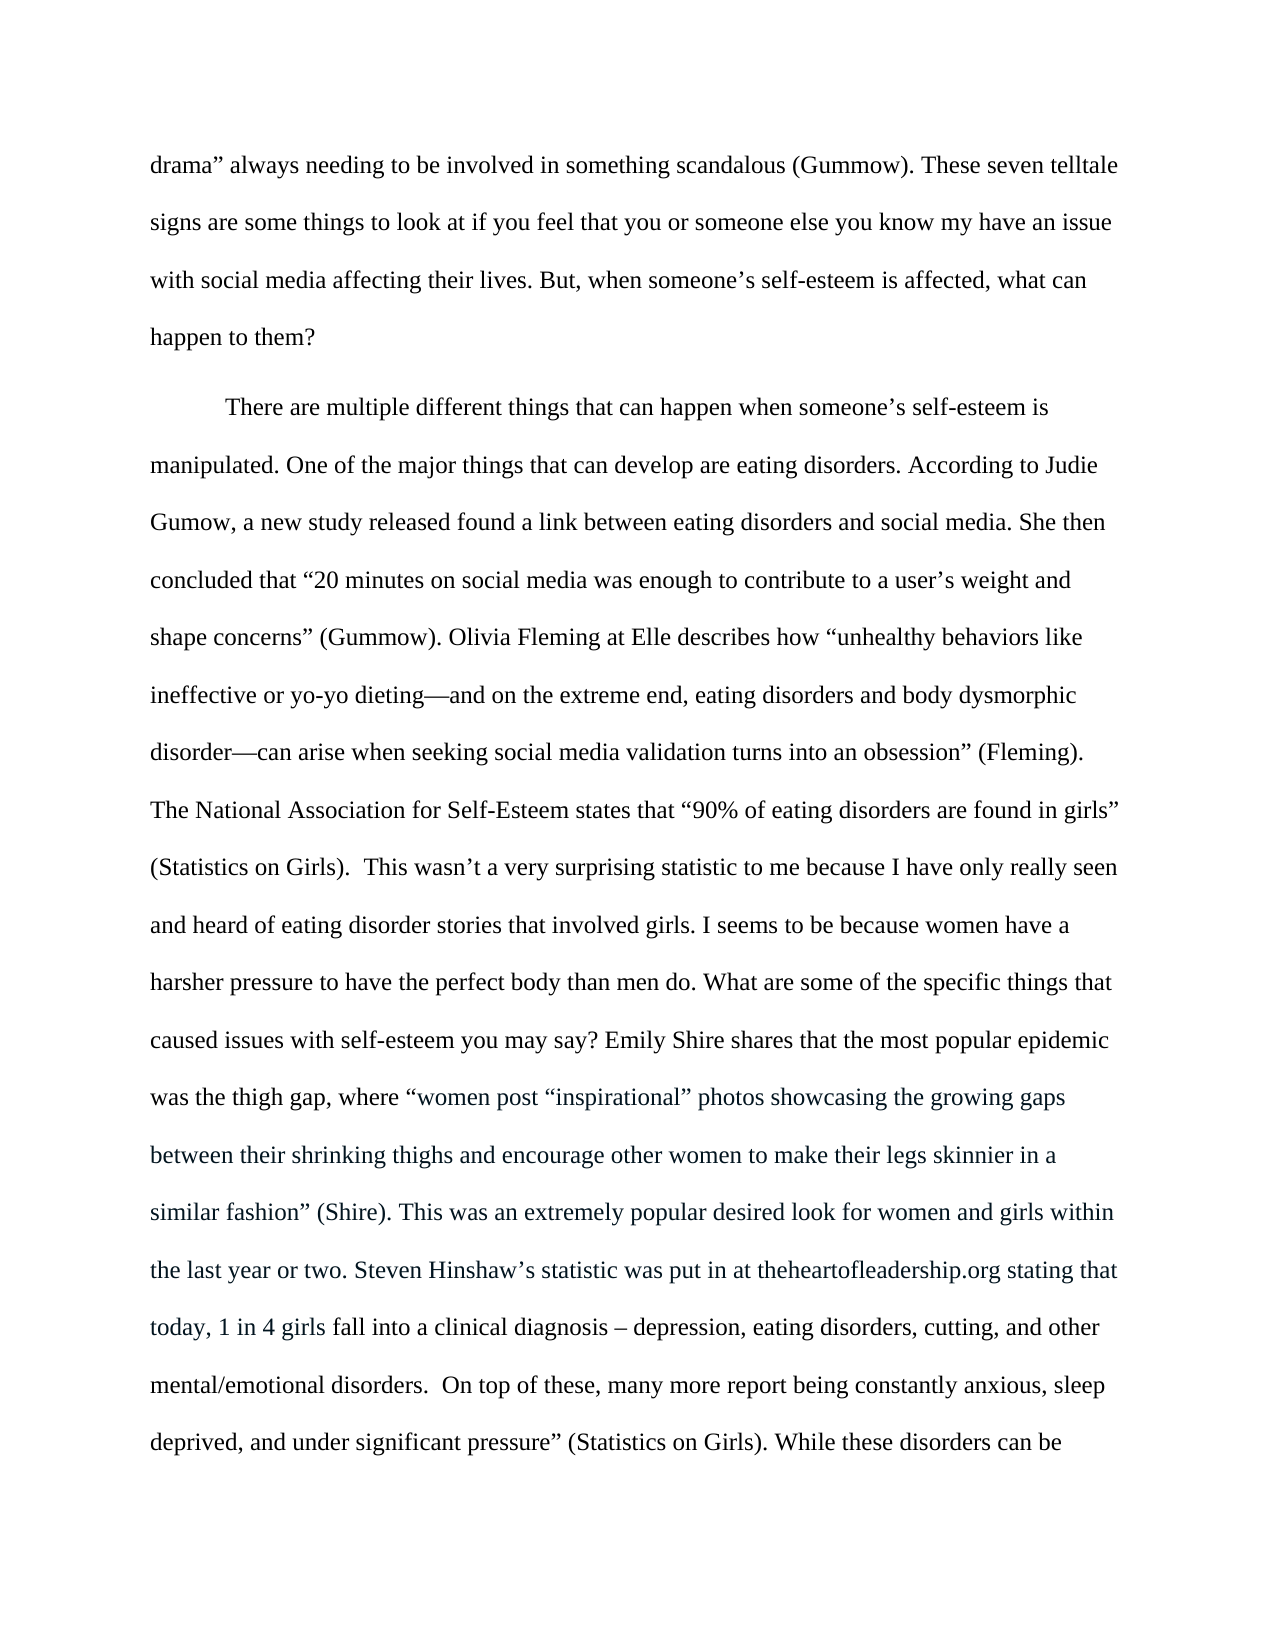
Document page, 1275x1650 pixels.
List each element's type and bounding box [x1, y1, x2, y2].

text [150, 392, 1125, 1456]
text [150, 150, 1125, 351]
